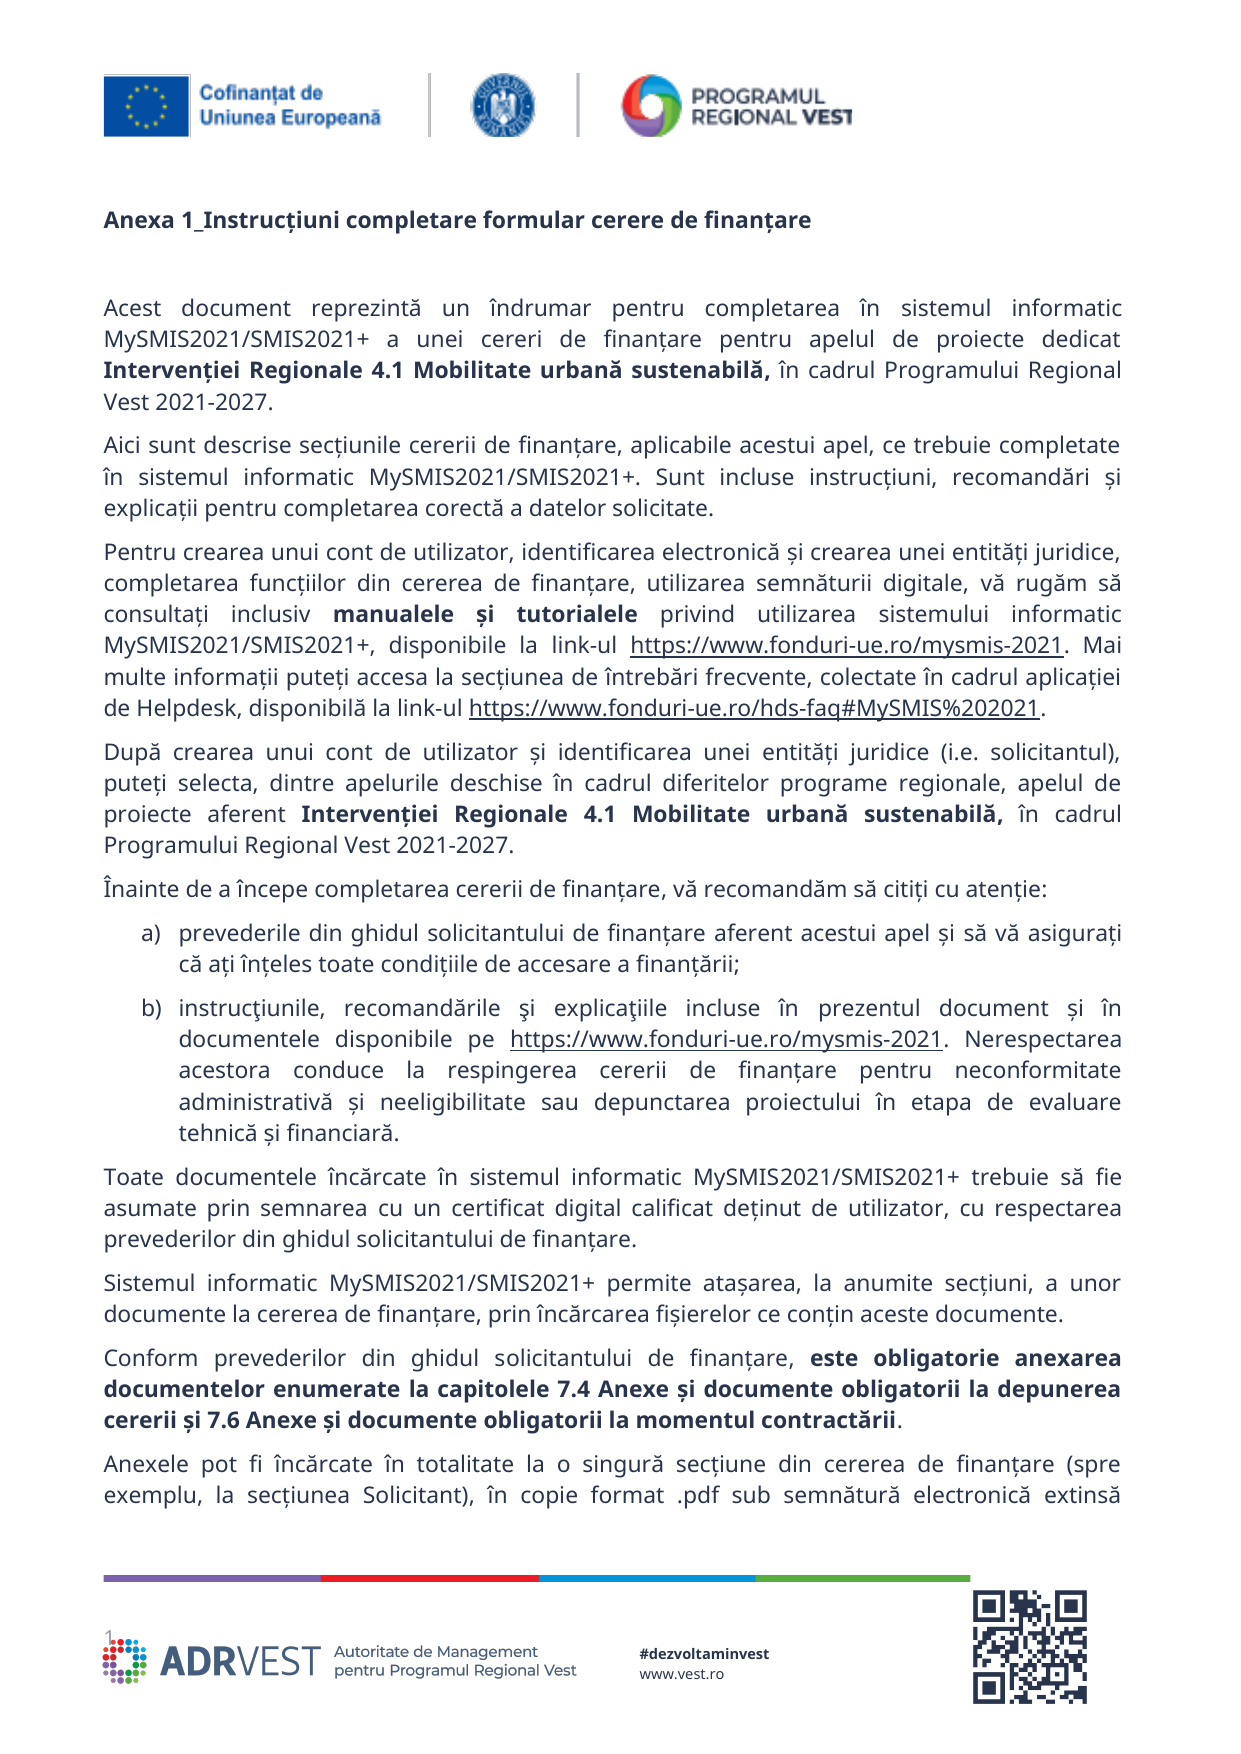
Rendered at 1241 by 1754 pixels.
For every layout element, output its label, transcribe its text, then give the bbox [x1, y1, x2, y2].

text Toate documentele încărcate în sistemul informatic MySMIS2021/SMIS2021+ trebuie să fie asumate prin semnarea cu un certificat digital calificat deținut de utilizator, cu respectarea prevederilor din ghidul solicitantului de finanțare. [103, 1161, 1122, 1254]
picture [964, 1581, 1096, 1713]
list prevederile din ghidul solicitantului de finanțare aferent acestui apel și să vă asigurați că ați înțeles toate condițiile de accesare a finanțării; [141, 917, 1122, 979]
text Aici sunt descrise secțiunile cererii de finanțare, aplicabile acestui apel, ce trebuie completate în sistemul informatic MySMIS2021/SMIS2021+. Sunt incluse instrucțiuni, recomandări și explicații pentru completarea corectă a datelor solicitate. [103, 429, 1122, 523]
text După crearea unui cont de utilizator și identificarea unei entități juridice (i.e. solicitantul), puteți selecta, dintre apelurile deschise în cadrul diferitelor programe regionale, apelul de proiecte aferent Intervenției Regionale 4.1 Mobilitate urbană sustenabilă, în cadrul Programului Regional Vest 2021-2027. [103, 736, 1122, 861]
text Anexa 1_Instrucțiuni completare formular cerere de finanțare [103, 204, 1122, 236]
text Sistemul informatic MySMIS2021/SMIS2021+ permite atașarea, la anumite secțiuni, a unor documente la cererea de finanțare, prin încărcarea fișierelor ce conțin aceste documente. [103, 1267, 1122, 1329]
text Pentru crearea unui cont de utilizator, identificarea electronică și crearea unei entități juridice, completarea funcțiilor din cererea de finanțare, utilizarea semnăturii digitale, vă rugăm să consultați inclusiv manualele și tutorialele privind utilizarea sistemului informatic MySMIS2021/SMIS2021+, disponibile la link-ul https://www.fonduri-ue.ro/mysmis-2021. Mai multe informații puteți accesa la secțiunea de întrebări frecvente, colectate în cadrul aplicației de Helpdesk, disponibilă la link-ul https://www.fonduri-ue.ro/hds-faq#MySMIS%202021. [103, 536, 1122, 723]
text Acest document reprezintă un îndrumar pentru completarea în sistemul informatic MySMIS2021/SMIS2021+ a unei cereri de finanțare pentru apelul de proiecte dedicat Intervenției Regionale 4.1 Mobilitate urbană sustenabilă, în cadrul Programului Regional Vest 2021-2027. [103, 292, 1122, 417]
text Conform prevederilor din ghidul solicitantului de finanțare, este obligatorie anexarea documentelor enumerate la capitolele 7.4 Anexe și documente obligatorii la depunerea cererii și 7.6 Anexe și documente obligatorii la momentul contractării. [103, 1342, 1122, 1436]
picture [93, 1636, 582, 1687]
list instrucţiunile, recomandările şi explicaţiile incluse în prezentul document și în documentele disponibile pe https://www.fonduri-ue.ro/mysmis-2021. Nerespectarea acestora conduce la respingerea cererii de finanțare pentru neconformitate administrativă și neeligibilitate sau depunctarea proiectului în etapa de evaluare tehnică și financiară. [141, 992, 1122, 1148]
text Înainte de a începe completarea cererii de finanțare, vă recomandăm să citiți cu atenție: [103, 873, 1122, 904]
